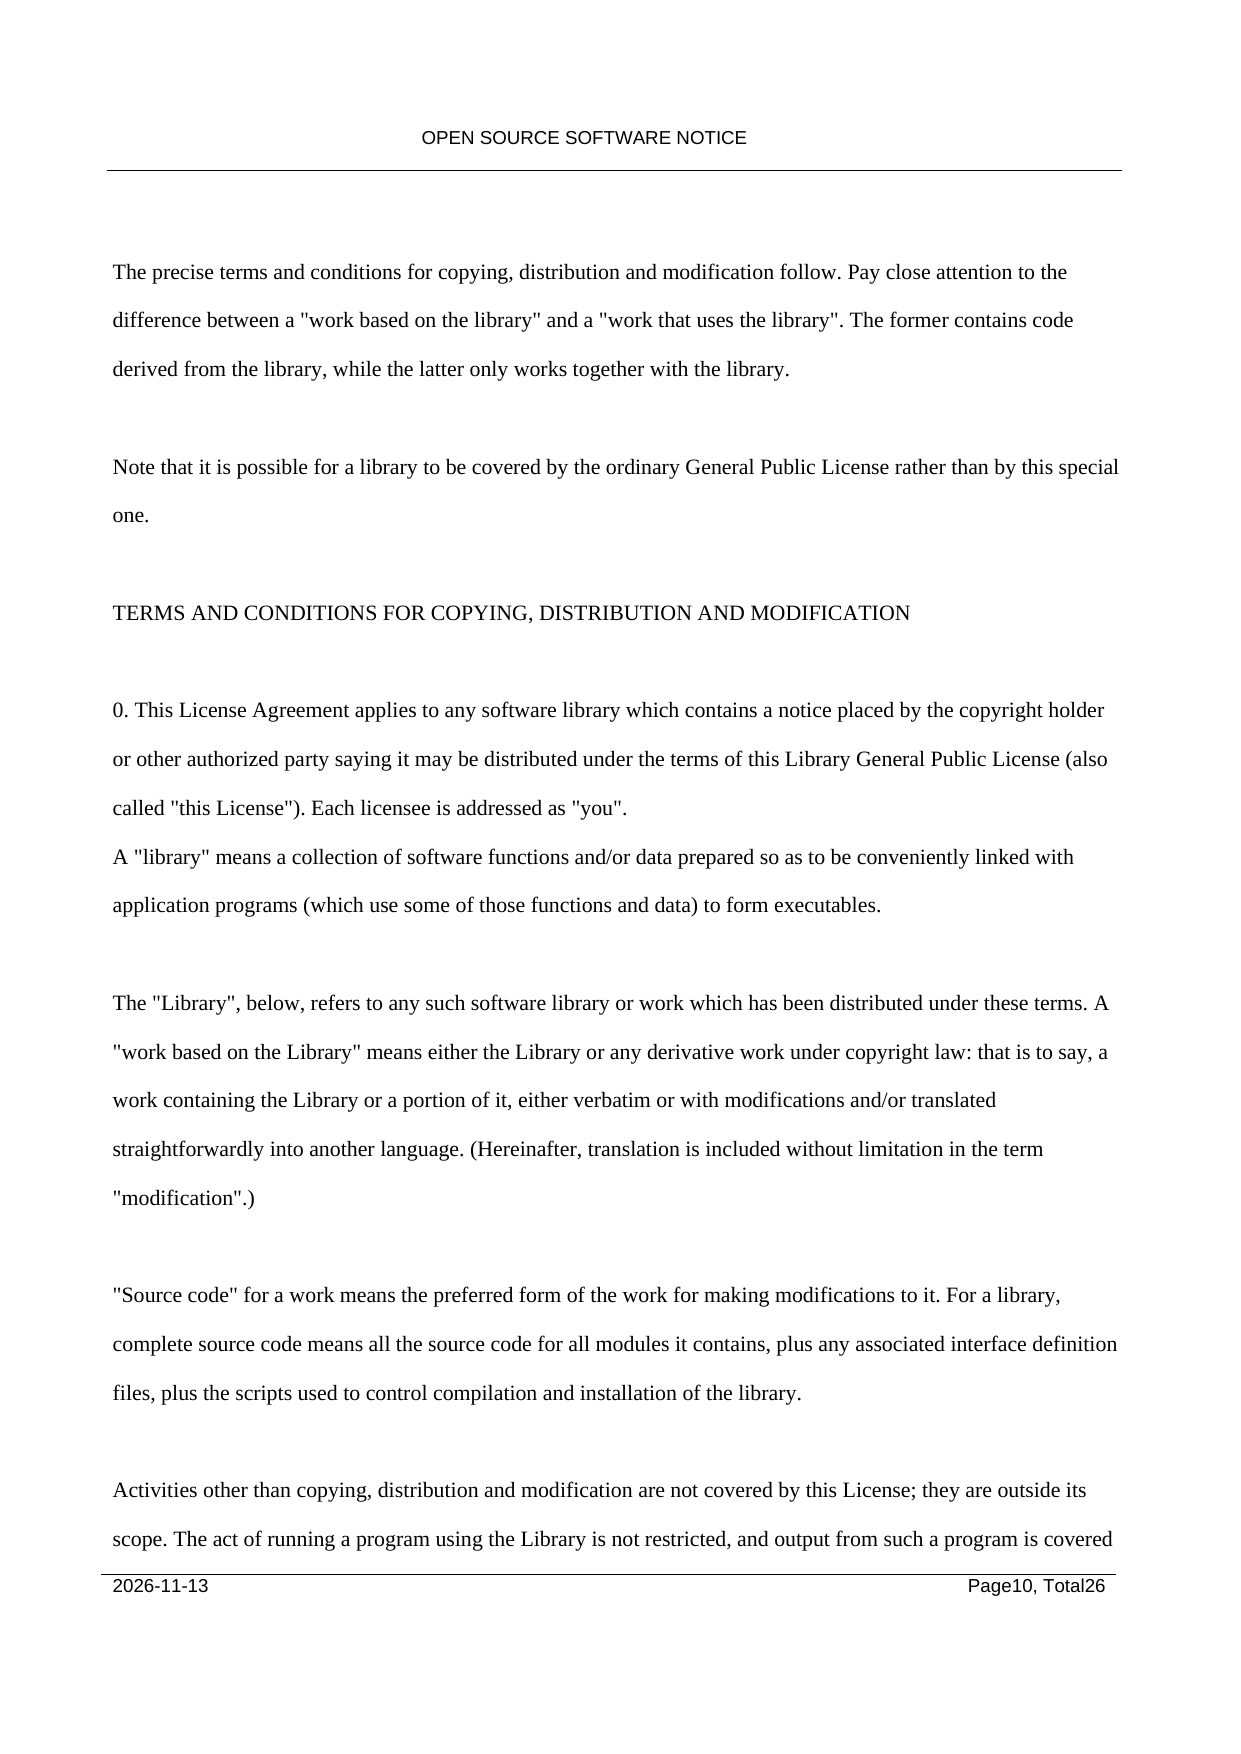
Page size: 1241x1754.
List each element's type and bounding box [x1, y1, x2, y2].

text [112, 206, 1128, 1555]
